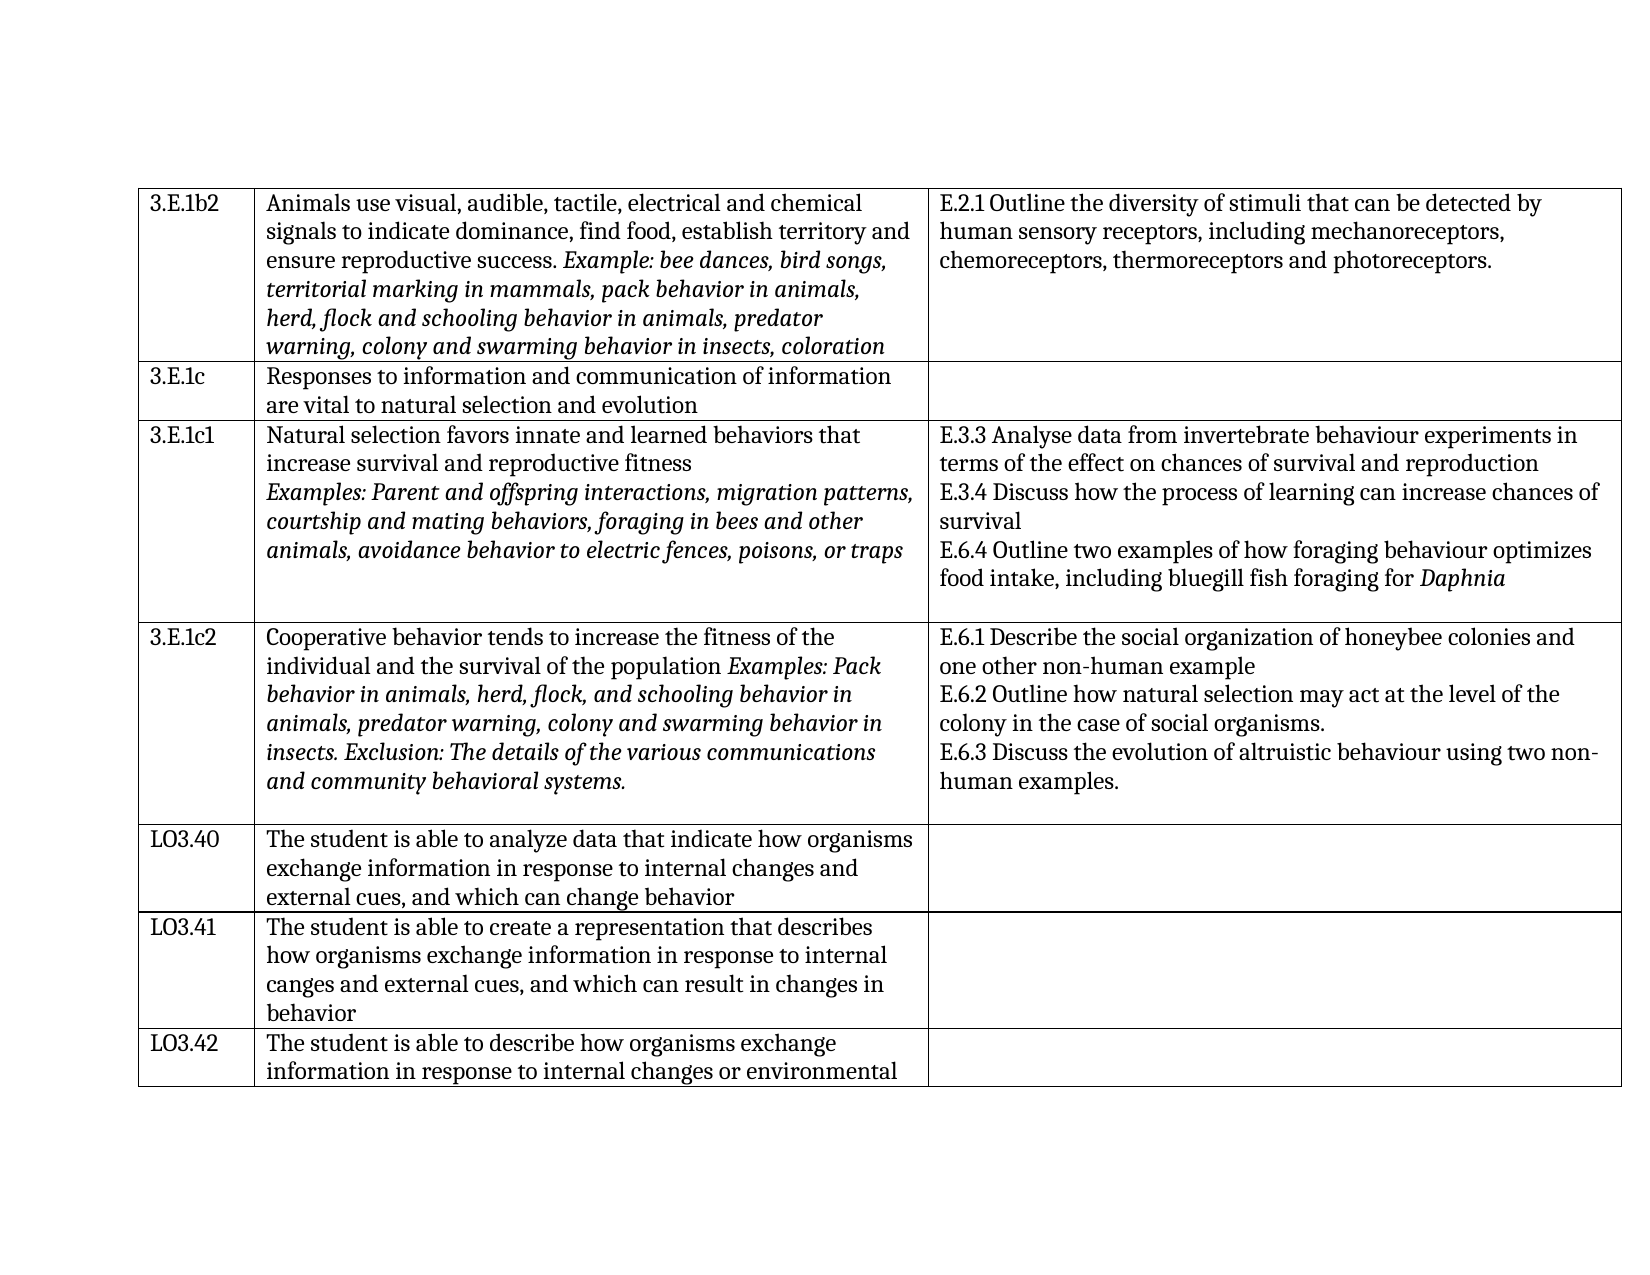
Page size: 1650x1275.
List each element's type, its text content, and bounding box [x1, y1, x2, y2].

table_cell LO3.41 [139, 913, 254, 1027]
table_cell [929, 825, 1621, 911]
table_cell 3.E.1c [139, 362, 254, 419]
table_cell Natural selection favors innate and learned behaviors that increase survival and reproductive fitness Examples: Parent and offspring interactions, migration patterns, courtship and mating behaviors, foraging in bees and other animals, avoidance behavior to electric fences, poisons, or traps [255, 421, 928, 622]
table_cell [929, 913, 1621, 1027]
table_cell 3.E.1c1 [139, 421, 254, 622]
table_cell The student is able to create a representation that describes how organisms exchange information in response to internal canges and external cues, and which can result in changes in behavior [255, 913, 928, 1027]
table_cell The student is able to analyze data that indicate how organisms exchange information in response to internal changes and external cues, and which can change behavior [255, 825, 928, 911]
table_cell [929, 362, 1621, 419]
table_cell Responses to information and communication of information are vital to natural selection and evolution [255, 362, 928, 419]
table_cell [929, 1029, 1621, 1086]
table_cell 3.E.1c2 [139, 623, 254, 824]
table_cell Cooperative behavior tends to increase the fitness of the individual and the survival of the population Examples: Pack behavior in animals, herd, flock, and schooling behavior in animals, predator warning, colony and swarming behavior in insects. Exclusion: The details of the various communications and community behavioral systems. [255, 623, 928, 824]
table_cell 3.E.1b2 [139, 189, 254, 361]
table_cell E.3.3 Analyse data from invertebrate behaviour experiments in terms of the effect on chances of survival and reproduction E.3.4 Discuss how the process of learning can increase chances of survival E.6.4 Outline two examples of how foraging behaviour optimizes food intake, including bluegill fish foraging for Daphnia [929, 421, 1621, 622]
table_cell LO3.40 [139, 825, 254, 911]
table_cell E.6.1 Describe the social organization of honeybee colonies and one other non-human example E.6.2 Outline how natural selection may act at the level of the colony in the case of social organisms. E.6.3 Discuss the evolution of altruistic behaviour using two non-human examples. [929, 623, 1621, 824]
table_cell Animals use visual, audible, tactile, electrical and chemical signals to indicate dominance, find food, establish territory and ensure reproductive success. Example: bee dances, bird songs, territorial marking in mammals, pack behavior in animals, herd, flock and schooling behavior in animals, predator warning, colony and swarming behavior in insects, coloration [255, 189, 928, 361]
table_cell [255, 1029, 928, 1086]
table_cell LO3.42 [139, 1029, 254, 1086]
table_cell E.2.1 Outline the diversity of stimuli that can be detected by human sensory receptors, including mechanoreceptors, chemoreceptors, thermoreceptors and photoreceptors. [929, 189, 1621, 361]
